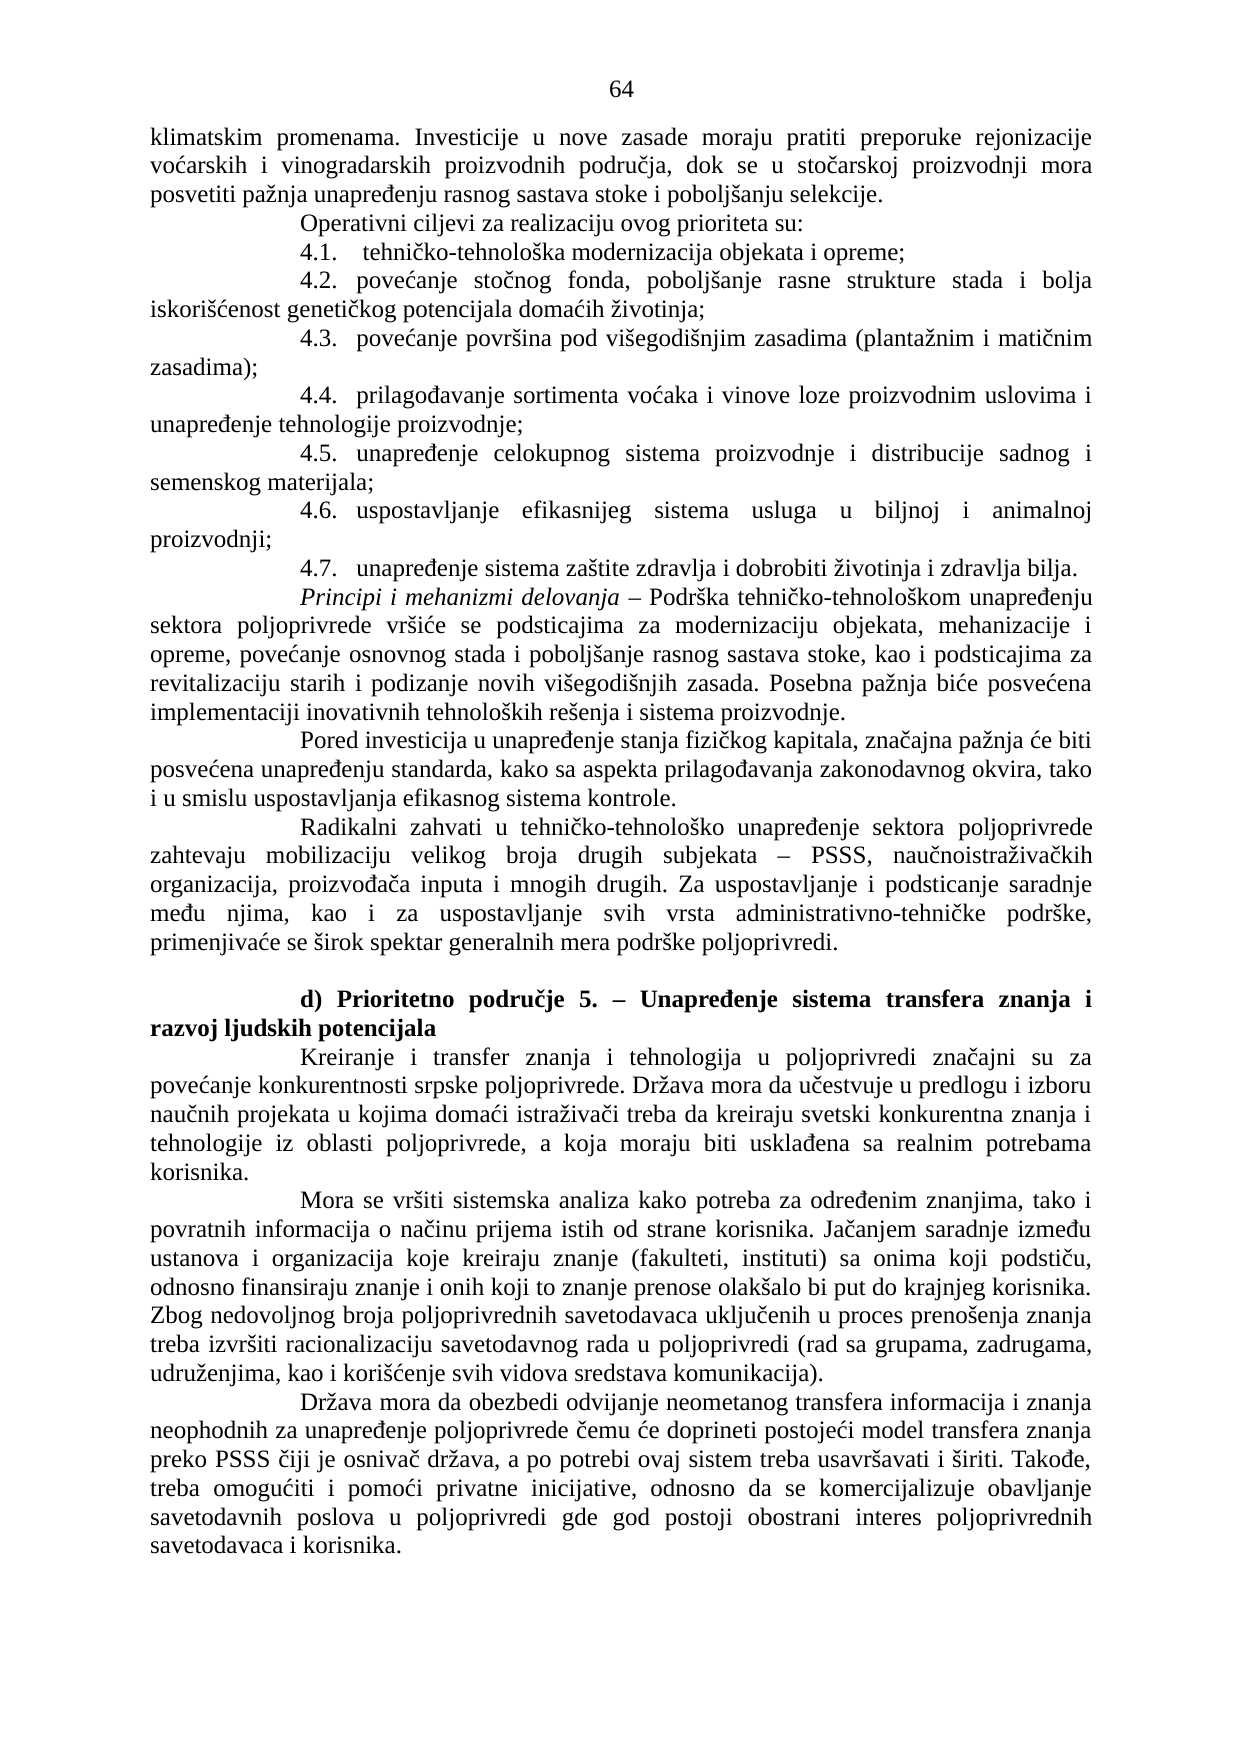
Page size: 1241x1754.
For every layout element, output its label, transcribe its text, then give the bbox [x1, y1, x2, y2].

text Operativni ciljevi za realizaciju ovog prioriteta su: [150, 208, 1093, 237]
list Radikalni zahvati u tehničko-tehnološko unapređenje sektora poljoprivrede zahtevaju mobilizaciju velikog broja drugih subjekata – PSSS, naučnoistraživačkih organizacija, proizvođača inputa i mnogih drugih. Za uspostavljanje i podsticanje saradnje među njima, kao i za uspostavljanje svih vrsta administrativno-tehničke podrške, primenjivaće se širok spektar generalnih mera podrške poljoprivredi. [150, 812, 1093, 956]
list prilagođavanje sortimenta voćaka i vinove loze proizvodnim uslovima i unapređenje tehnologije proizvodnje; [150, 381, 1093, 438]
list uspostavljanje efikasnijeg sistema usluga u biljnoj i animalnoj proizvodnji; [150, 496, 1093, 553]
text Kreiranje i transfer znanja i tehnologija u poljoprivredi značajni su za povećanje konkurentnosti srpske poljoprivrede. Država mora da učestvuje u predlogu i izboru naučnih projekata u kojima domaći istraživači treba da kreiraju svetski konkurentna znanja i tehnologije iz oblasti poljoprivrede, a koja moraju biti usklađena sa realnim potrebama korisnika. [150, 1042, 1093, 1186]
text Država mora da obezbedi odvijanje neometanog transfera informacija i znanja neophodnih za unapređenje poljoprivrede čemu će doprineti postojeći model transfera znanja preko PSSS čiji je osnivač država, a po potrebi ovaj sistem treba usavršavati i širiti. Takođe, treba omogućiti i pomoći privatne inicijative, odnosno da se komercijalizuje obavljanje savetodavnih poslova u poljoprivredi gde god postoji obostrani interes poljoprivrednih savetodavaca i korisnika. [150, 1387, 1093, 1559]
list povećanje površina pod višegodišnjim zasadima (plantažnim i matičnim zasadima); [150, 323, 1093, 381]
list tehničko-tehnološka modernizacija objekata i opreme; [150, 237, 1093, 266]
list unapređenje sistema zaštite zdravlja i dobrobiti životinja i zdravlja bilja. [150, 553, 1093, 582]
text d) Prioritetno područje 5. – Unapređenje sistema transfera znanja i razvoj ljudskih potencijala [150, 984, 1093, 1042]
list Principi i mehanizmi delovanja – Podrška tehničko-tehnološkom unapređenju sektora poljoprivrede vršiće se podsticajima za modernizaciju objekata, mehanizacije i opreme, povećanje osnovnog stada i poboljšanje rasnog sastava stoke, kao i podsticajima za revitalizaciju starih i podizanje novih višegodišnjih zasada. Posebna pažnja biće posvećena implementaciji inovativnih tehnoloških rešenja i sistema proizvodnje. [150, 582, 1093, 726]
list Pored investicija u unapređenje stanja fizičkog kapitala, značajna pažnja će biti posvećena unapređenju standarda, kako sa aspekta prilagođavanja zakonodavnog okvira, tako i u smislu uspostavljanja efikasnog sistema kontrole. [150, 726, 1093, 812]
text Mora se vršiti sistemska analiza kako potreba za određenim znanjima, tako i povratnih informacija o načinu prijema istih od strane korisnika. Jačanjem saradnje između ustanova i organizacija koje kreiraju znanje (fakulteti, instituti) sa onima koji podstiču, odnosno finansiraju znanje i onih koji to znanje prenose olakšalo bi put do krajnjeg korisnika. Zbog nedovoljnog broja poljoprivrednih savetodavaca uključenih u proces prenošenja znanja treba izvršiti racionalizaciju savetodavnog rada u poljoprivredi (rad sa grupama, zadrugama, udruženjima, kao i korišćenje svih vidova sredstava komunikacija). [150, 1186, 1093, 1387]
list unapređenje celokupnog sistema proizvodnje i distribucije sadnog i semenskog materijala; [150, 438, 1093, 496]
list povećanje stočnog fonda, poboljšanje rasne strukture stada i bolja iskorišćenost genetičkog potencijala domaćih životinja; [150, 266, 1093, 323]
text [150, 122, 1093, 208]
